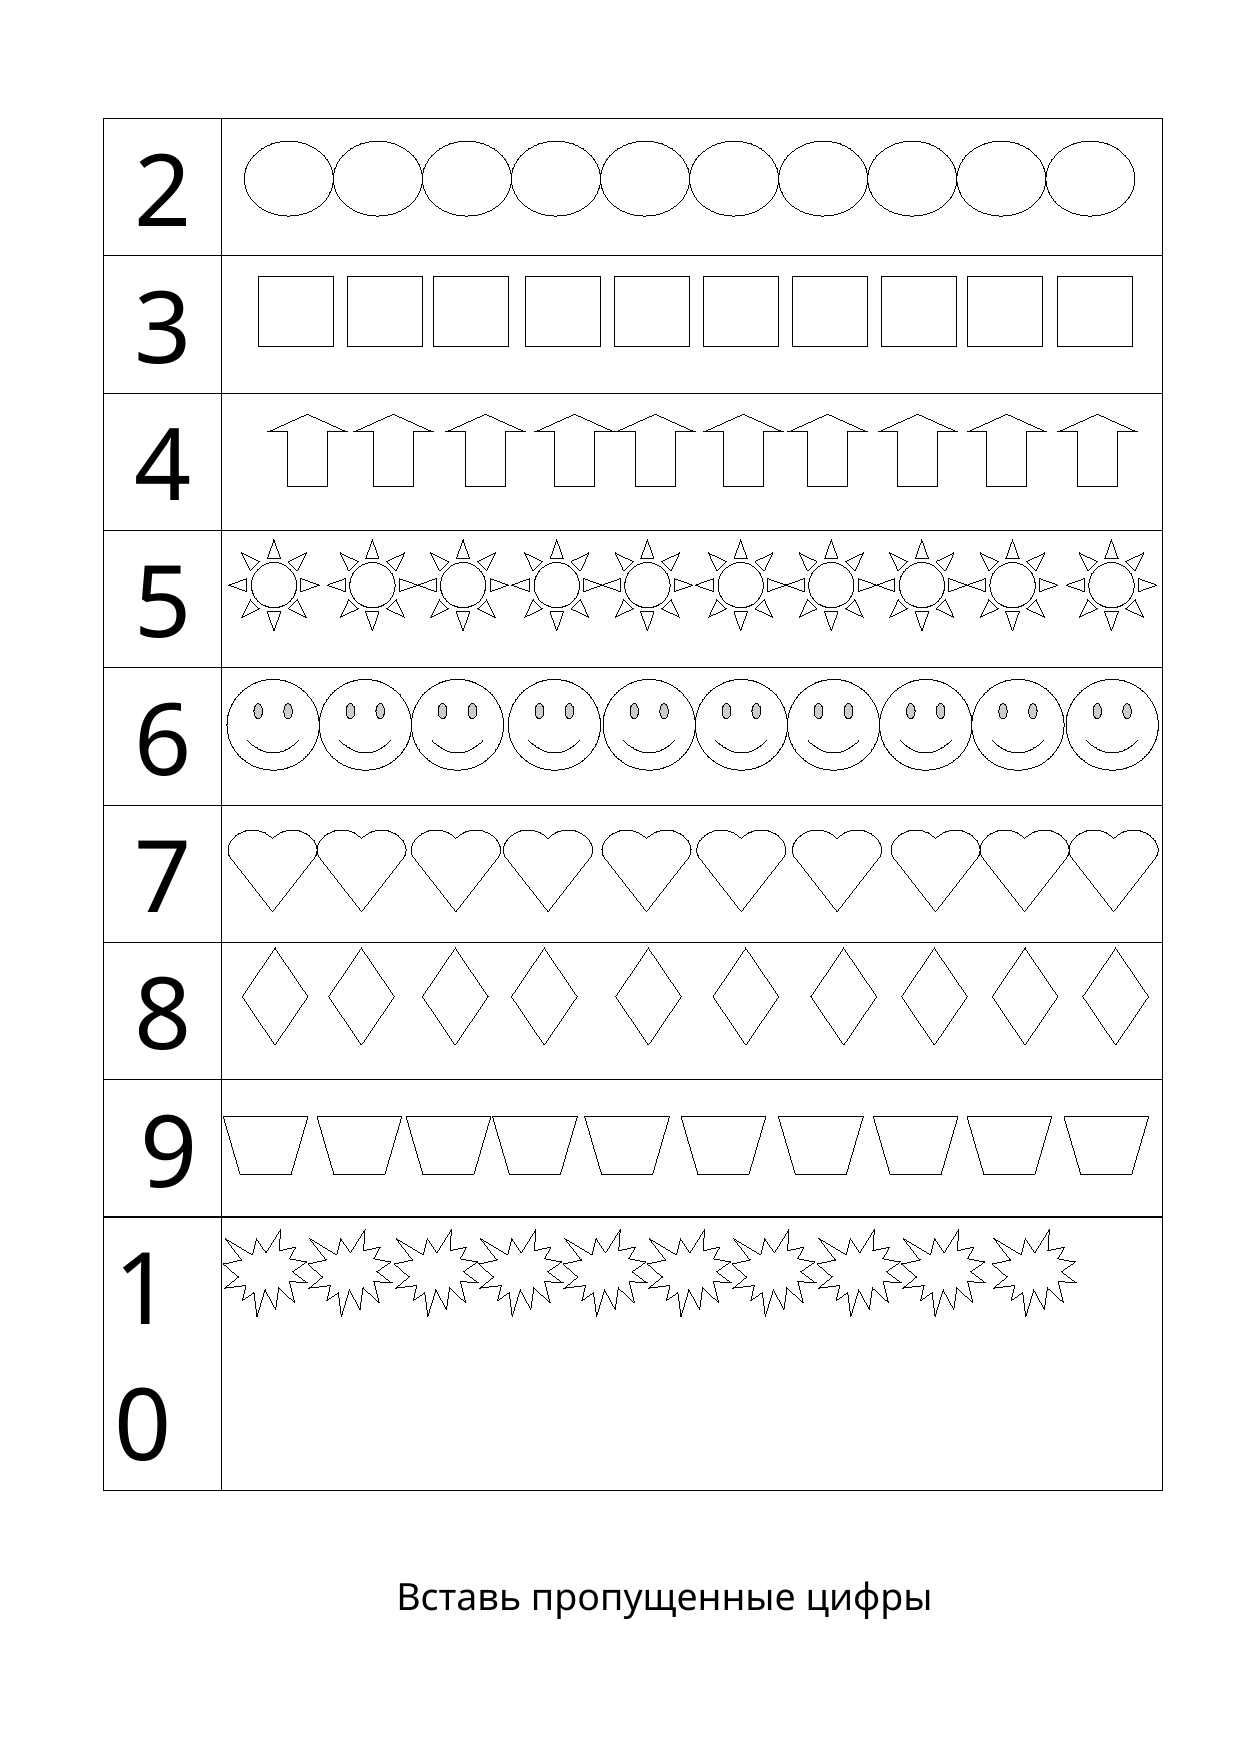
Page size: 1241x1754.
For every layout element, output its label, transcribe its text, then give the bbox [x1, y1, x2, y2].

table_cell 2 [104, 119, 221, 255]
table_cell 4 [104, 394, 221, 530]
table_cell 10 [104, 1218, 221, 1490]
table_cell [222, 256, 1162, 393]
table_cell 5 [104, 531, 221, 667]
text Вставь пропущенные цифры [177, 1571, 1152, 1622]
table_cell 7 [104, 806, 221, 942]
table_cell [222, 668, 1162, 804]
table_cell [222, 943, 1162, 1079]
table_cell 6 [104, 668, 221, 804]
table_cell [222, 394, 1162, 530]
table_cell 8 [104, 943, 221, 1079]
table_cell [222, 531, 1162, 667]
table_cell [222, 1218, 1162, 1490]
table_cell 3 [104, 256, 221, 393]
table_cell 9 [104, 1080, 221, 1216]
table_cell [222, 1080, 1162, 1216]
table_cell [222, 119, 1162, 255]
table_cell [222, 806, 1162, 942]
